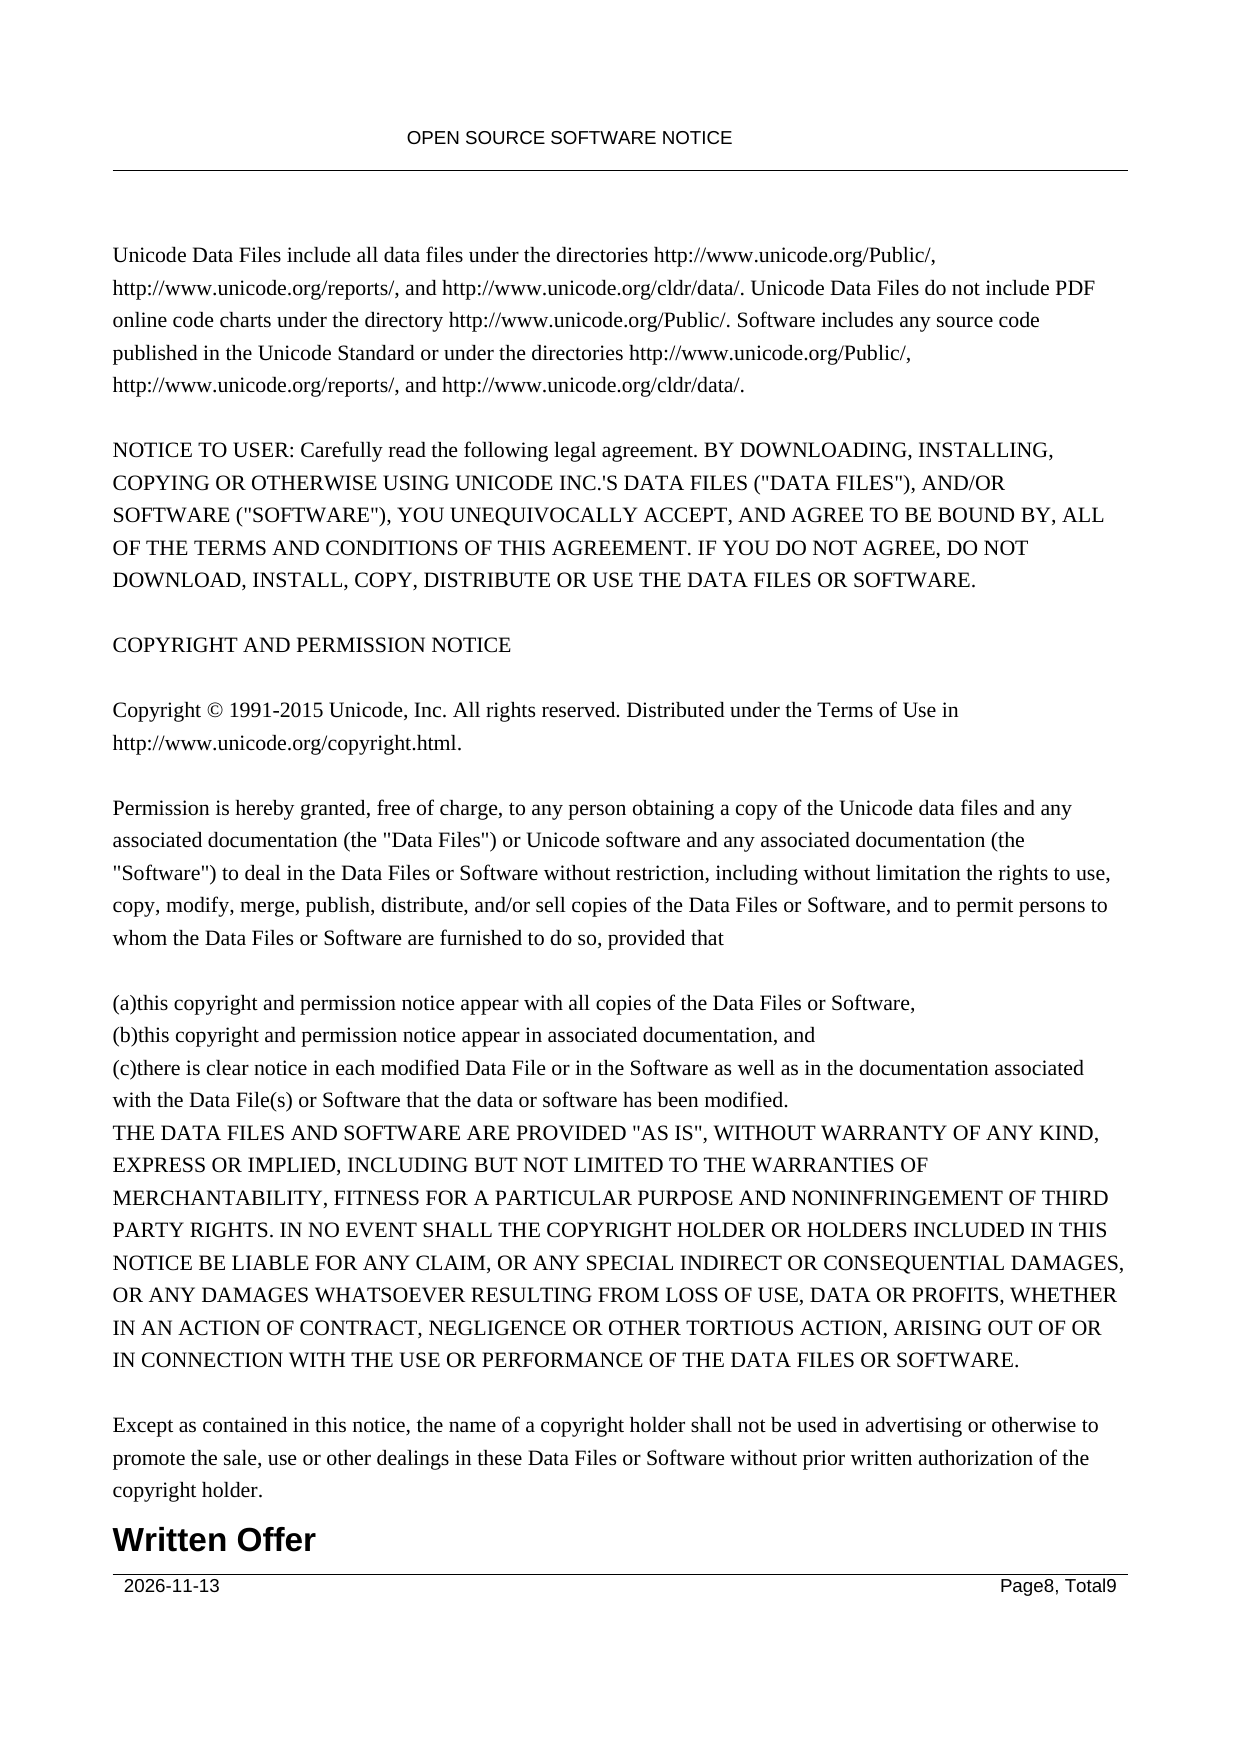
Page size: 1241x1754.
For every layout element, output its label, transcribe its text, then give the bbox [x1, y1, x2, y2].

text Written Offer [112, 1506, 1128, 1571]
text (a)this copyright and permission notice appear with all copies of the Data Files or Software, [112, 986, 1128, 1019]
text NOTICE TO USER: Carefully read the following legal agreement. BY DOWNLOADING, INSTALLING, COPYING OR OTHERWISE USING UNICODE INC.'S DATA FILES ("DATA FILES"), AND/OR SOFTWARE ("SOFTWARE"), YOU UNEQUIVOCALLY ACCEPT, AND AGREE TO BE BOUND BY, ALL OF THE TERMS AND CONDITIONS OF THIS AGREEMENT. IF YOU DO NOT AGREE, DO NOT DOWNLOAD, INSTALL, COPY, DISTRIBUTE OR USE THE DATA FILES OR SOFTWARE. [112, 434, 1128, 596]
text Permission is hereby granted, free of charge, to any person obtaining a copy of the Unicode data files and any associated documentation (the "Data Files") or Unicode software and any associated documentation (the "Software") to deal in the Data Files or Software without restriction, including without limitation the rights to use, copy, modify, merge, publish, distribute, and/or sell copies of the Data Files or Software, and to permit persons to whom the Data Files or Software are furnished to do so, provided that [112, 791, 1128, 954]
text Except as contained in this notice, the name of a copyright holder shall not be used in advertising or otherwise to promote the sale, use or other dealings in these Data Files or Software without prior written authorization of the copyright holder. [112, 1409, 1128, 1506]
text THE DATA FILES AND SOFTWARE ARE PROVIDED "AS IS", WITHOUT WARRANTY OF ANY KIND, EXPRESS OR IMPLIED, INCLUDING BUT NOT LIMITED TO THE WARRANTIES OF MERCHANTABILITY, FITNESS FOR A PARTICULAR PURPOSE AND NONINFRINGEMENT OF THIRD PARTY RIGHTS. IN NO EVENT SHALL THE COPYRIGHT HOLDER OR HOLDERS INCLUDED IN THIS NOTICE BE LIABLE FOR ANY CLAIM, OR ANY SPECIAL INDIRECT OR CONSEQUENTIAL DAMAGES, OR ANY DAMAGES WHATSOEVER RESULTING FROM LOSS OF USE, DATA OR PROFITS, WHETHER IN AN ACTION OF CONTRACT, NEGLIGENCE OR OTHER TORTIOUS ACTION, ARISING OUT OF OR IN CONNECTION WITH THE USE OR PERFORMANCE OF THE DATA FILES OR SOFTWARE. [112, 1116, 1128, 1376]
text Unicode Data Files include all data files under the directories http://www.unicode.org/Public/, http://www.unicode.org/reports/, and http://www.unicode.org/cldr/data/. Unicode Data Files do not include PDF online code charts under the directory http://www.unicode.org/Public/. Software includes any source code published in the Unicode Standard or under the directories http://www.unicode.org/Public/, http://www.unicode.org/reports/, and http://www.unicode.org/cldr/data/. [112, 239, 1128, 401]
text Copyright © 1991-2015 Unicode, Inc. All rights reserved. Distributed under the Terms of Use in http://www.unicode.org/copyright.html. [112, 694, 1128, 759]
text (c)there is clear notice in each modified Data File or in the Software as well as in the documentation associated with the Data File(s) or Software that the data or software has been modified. [112, 1051, 1128, 1116]
text (b)this copyright and permission notice appear in associated documentation, and [112, 1019, 1128, 1051]
text COPYRIGHT AND PERMISSION NOTICE [112, 629, 1128, 661]
